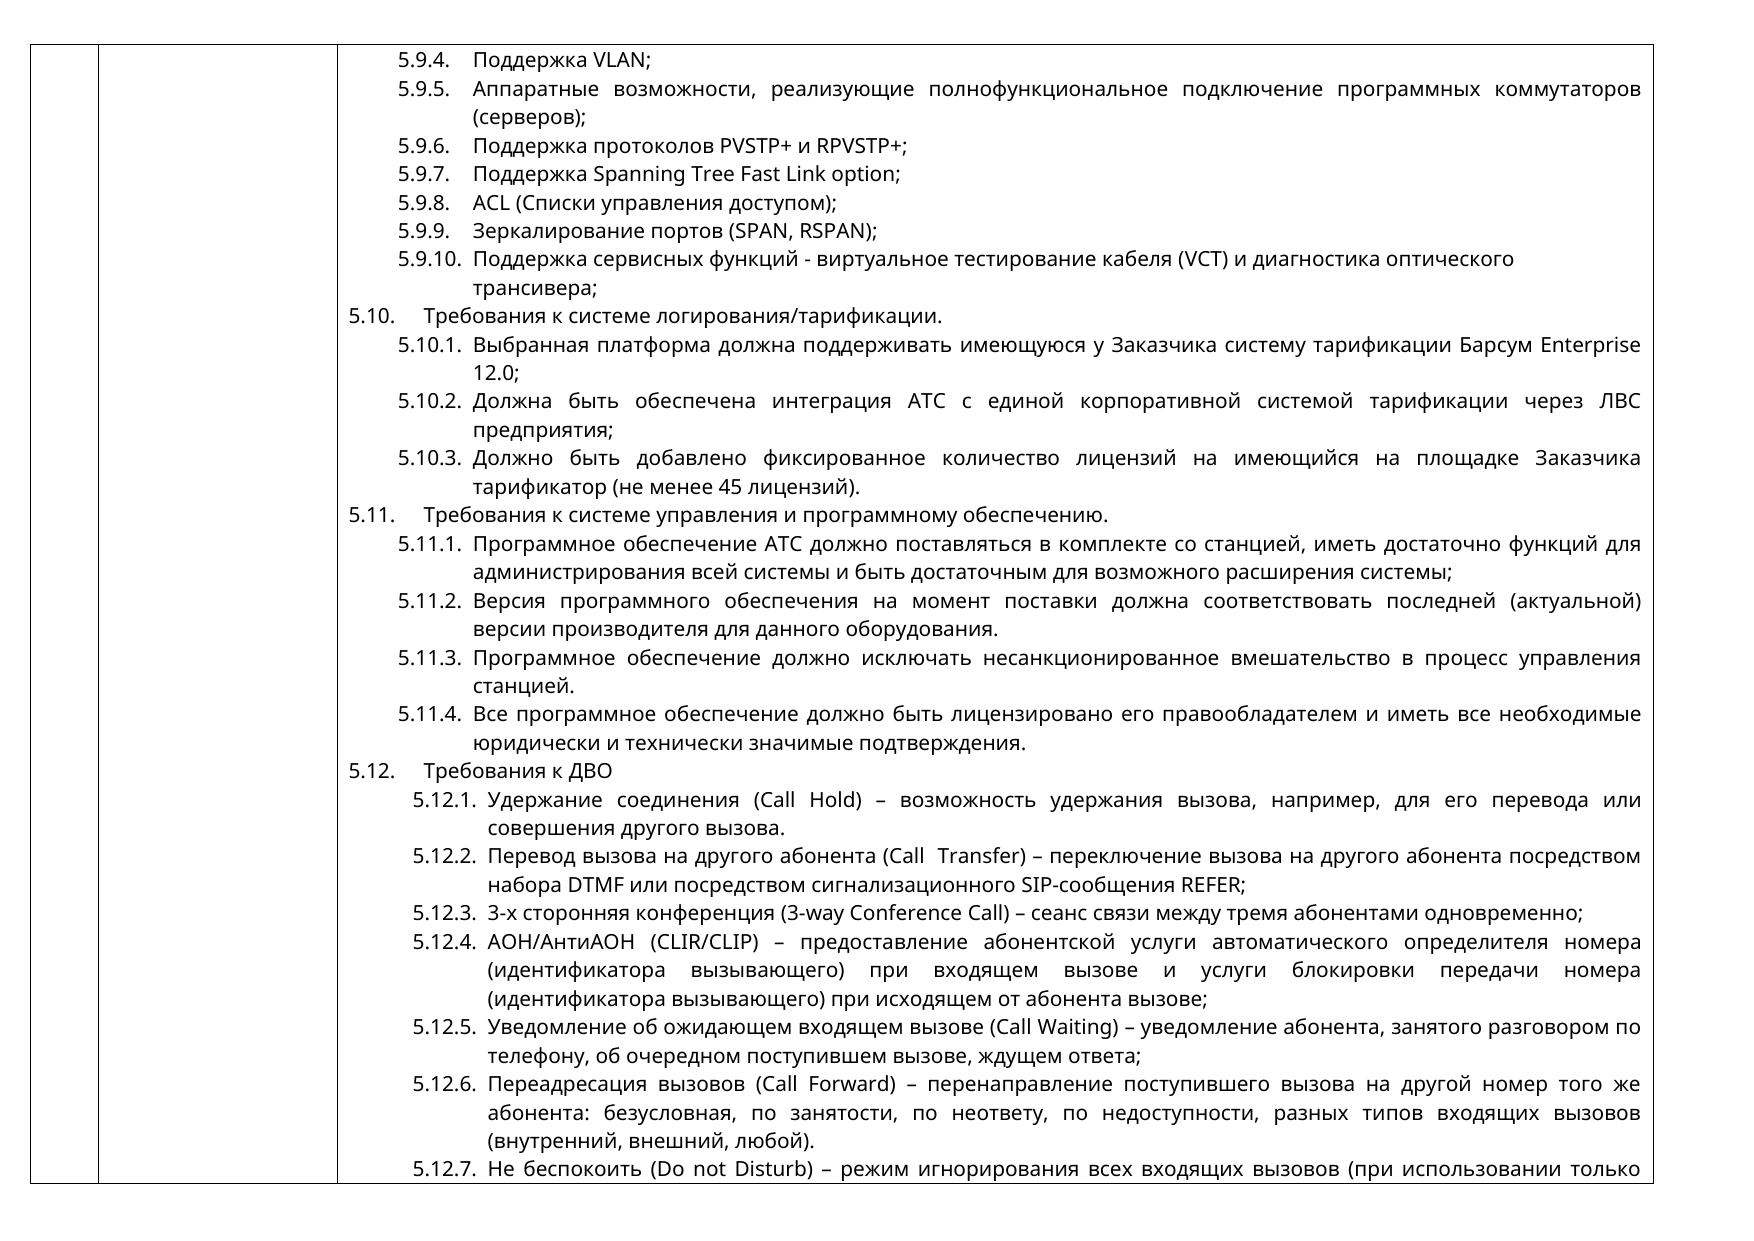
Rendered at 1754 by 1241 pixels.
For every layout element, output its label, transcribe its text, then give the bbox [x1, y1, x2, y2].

table_cell 5 [31, 45, 98, 1183]
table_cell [99, 45, 337, 1183]
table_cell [338, 45, 1653, 1183]
